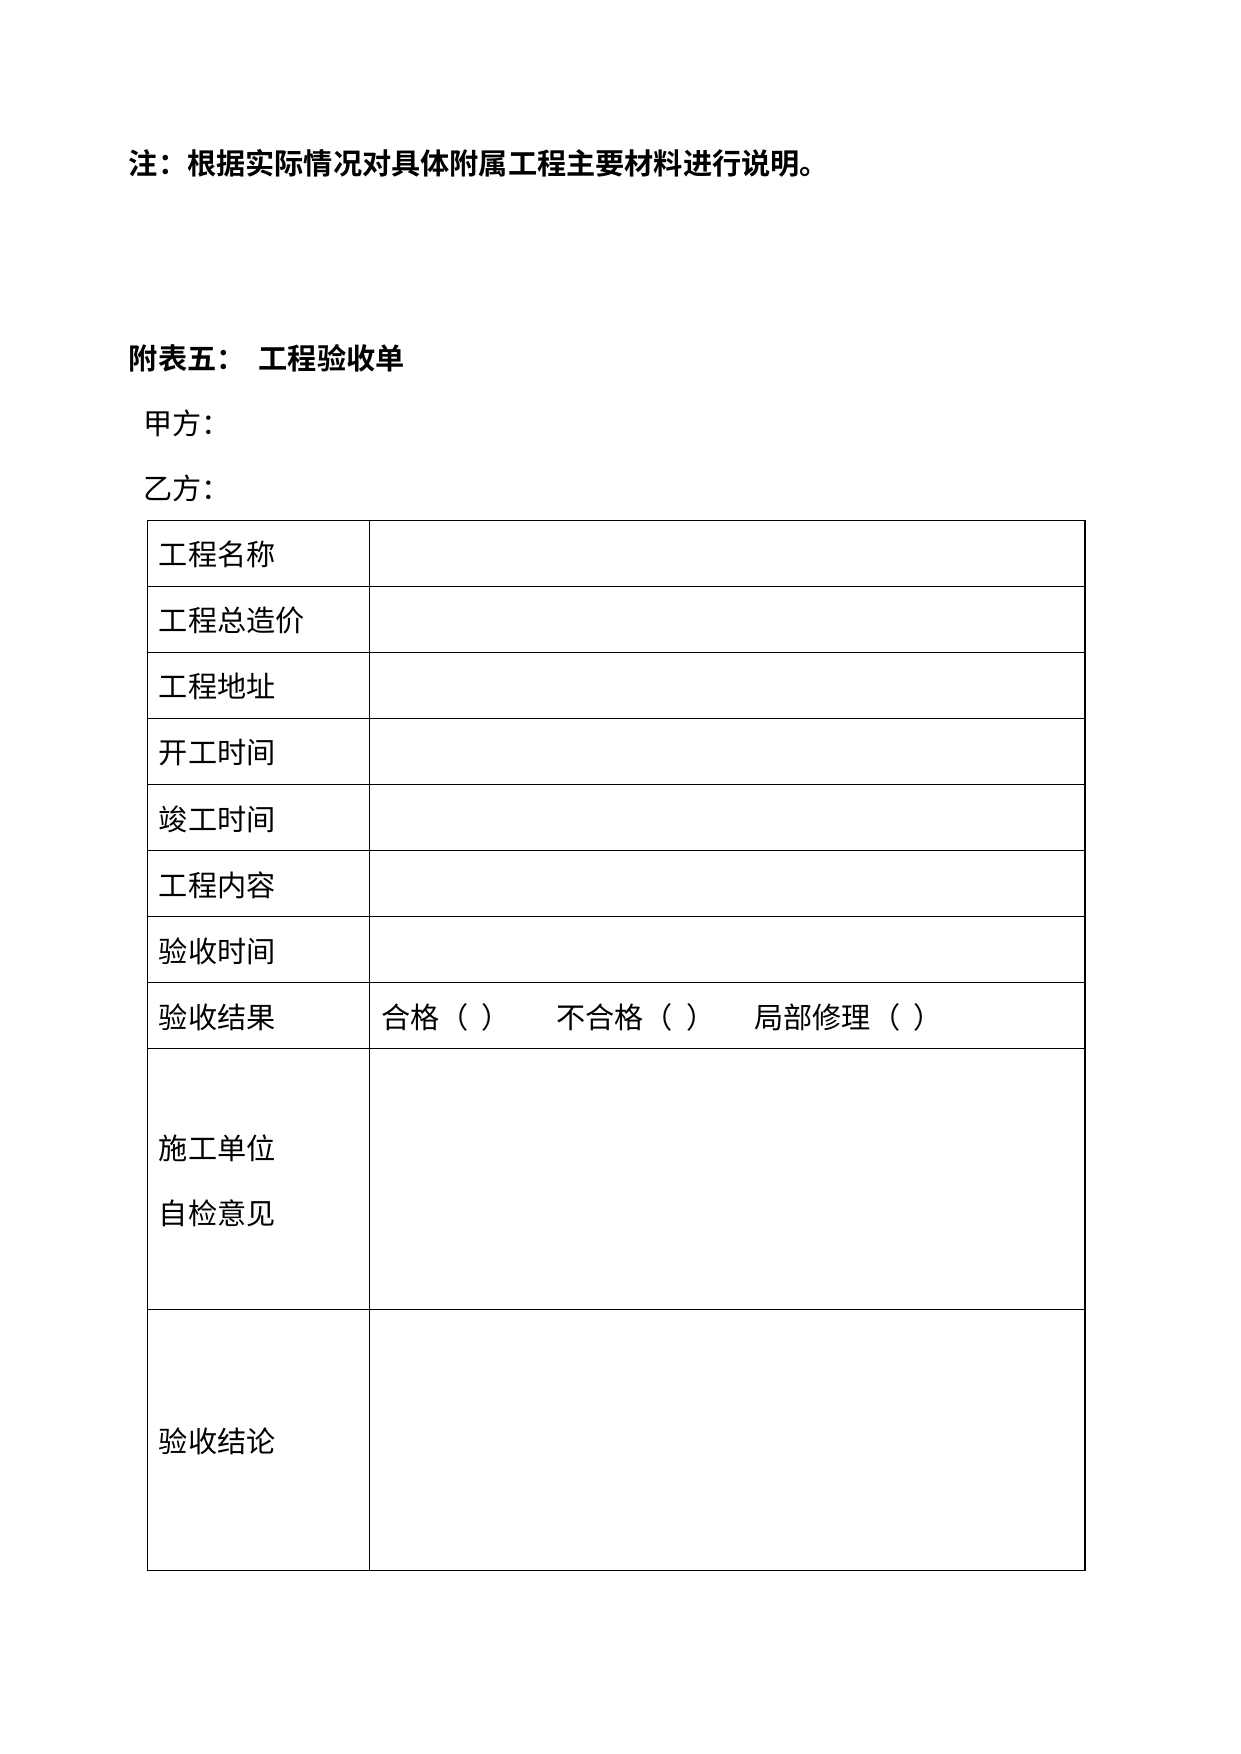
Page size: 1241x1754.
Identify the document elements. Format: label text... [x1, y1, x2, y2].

table_cell 竣工时间 [148, 785, 369, 850]
table_cell 验收结果 [148, 983, 369, 1048]
table_cell [370, 719, 1084, 784]
text 附表五： 工程验收单 [129, 324, 1111, 389]
table_cell [370, 587, 1084, 652]
table_cell [370, 1049, 1084, 1309]
table_cell 开工时间 [148, 719, 369, 784]
table_cell 验收结论 [148, 1310, 369, 1570]
table_header 工程名称 [148, 521, 369, 586]
table_cell [370, 1310, 1084, 1570]
table_cell 合格（ ） 不合格（ ） 局部修理（ ） [370, 983, 1084, 1048]
text 甲方： [129, 389, 1111, 454]
table_cell [370, 851, 1084, 916]
table_cell 工程地址 [148, 653, 369, 718]
table_cell 工程内容 [148, 851, 369, 916]
table_cell 验收时间 [148, 917, 369, 982]
text 注：根据实际情况对具体附属工程主要材料进行说明。 [129, 129, 1111, 194]
table_cell [370, 785, 1084, 850]
table_cell 工程总造价 [148, 587, 369, 652]
table_cell 施工单位 自检意见 [148, 1049, 369, 1309]
text 乙方： [129, 454, 1111, 519]
table_cell [370, 917, 1084, 982]
table_header [370, 521, 1084, 586]
table_cell [370, 653, 1084, 718]
